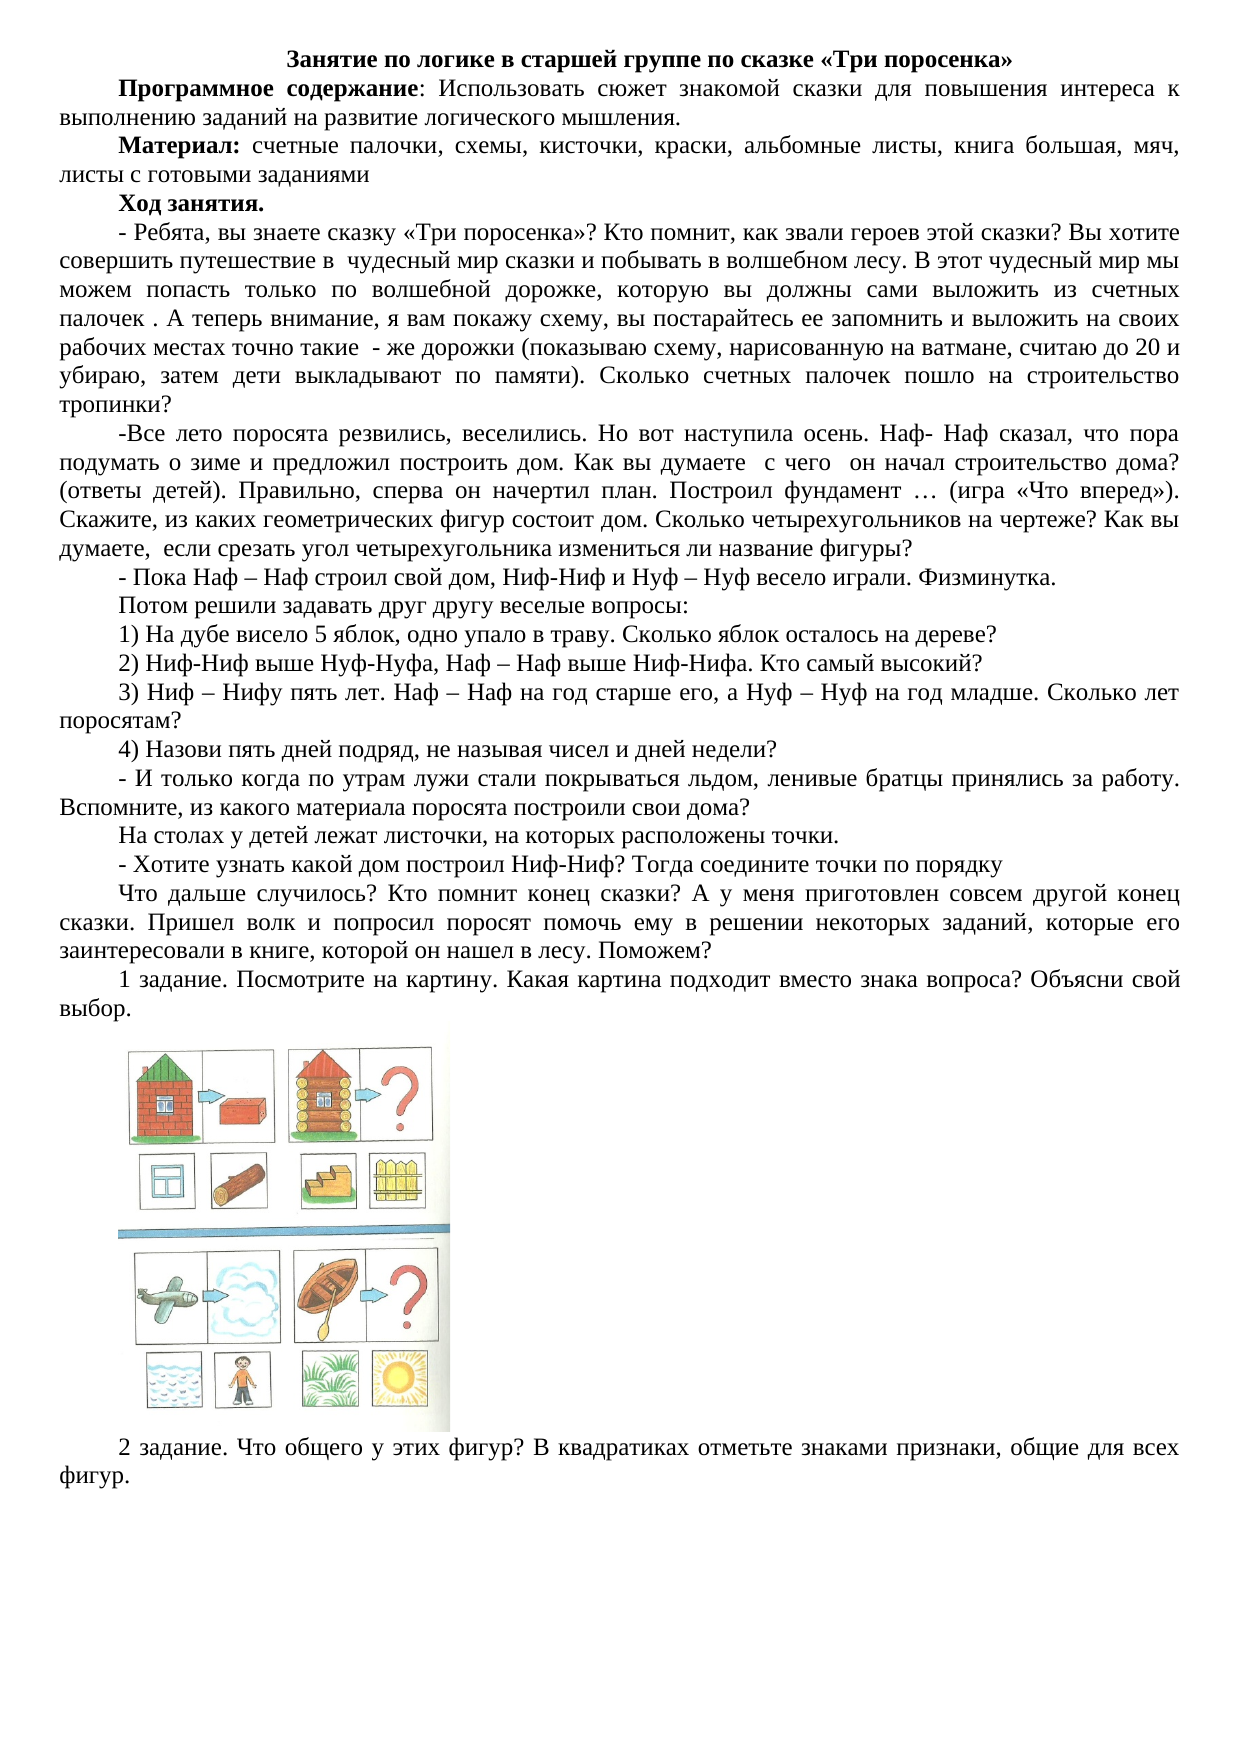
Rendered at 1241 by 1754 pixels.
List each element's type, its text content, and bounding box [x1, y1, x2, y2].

text Потом решили задавать друг другу веселые вопросы: [59, 591, 1181, 619]
text - Пока Наф – Наф строил свой дом, Ниф-Ниф и Нуф – Нуф весело играли. Физминутка. [59, 562, 1181, 591]
text - Хотите узнать какой дом построил Ниф-Ниф? Тогда соедините точки по порядку [59, 849, 1181, 878]
text 4) Назови пять дней подряд, не называя чисел и дней недели? [59, 734, 1181, 763]
text 2 задание. Что общего у этих фигур? В квадратиках отметьте знаками признаки, общие для всех фигур. [59, 1432, 1181, 1489]
text На столах у детей лежат листочки, на которых расположены точки. [59, 821, 1181, 849]
text - И только когда по утрам лужи стали покрываться льдом, ленивые братцы принялись за работу. Вспомните, из какого материала поросята построили свои дома? [59, 763, 1181, 821]
text Ход занятия. [59, 188, 1181, 217]
text -Все лето поросята резвились, веселились. Но вот наступила осень. Наф- Наф сказал, что пора подумать о зиме и предложил построить дом. Как вы думаете с чего он начал строительство дома? (ответы детей). Правильно, сперва он начертил план. Построил фундамент … (игра «Что вперед»). Скажите, из каких геометрических фигур состоит дом. Сколько четырехугольников на чертеже? Как вы думаете, если срезать угол четырехугольника измениться ли название фигуры? [59, 418, 1181, 562]
text - Ребята, вы знаете сказку «Три поросенка»? Кто помнит, как звали героев этой сказки? Вы хотите совершить путешествие в чудесный мир сказки и побывать в волшебном лесу. В этот чудесный мир мы можем попасть только по волшебной дорожке, которую вы должны сами выложить из счетных палочек . А теперь внимание, я вам покажу схему, вы постарайтесь ее запомнить и выложить на своих рабочих местах точно такие - же дорожки (показываю схему, нарисованную на ватмане, считаю до 20 и убираю, затем дети выкладывают по памяти). Сколько счетных палочек пошло на строительство тропинки? [59, 217, 1181, 418]
text 1) На дубе висело 5 яблок, одно упало в траву. Сколько яблок осталось на дереве? [59, 619, 1181, 648]
text 1 задание. Посмотрите на картину. Какая картина подходит вместо знака вопроса? Объясни свой выбор. [59, 964, 1181, 1022]
picture [118, 1021, 451, 1432]
text Программное содержание: Использовать сюжет знакомой сказки для повышения интереса к выполнению заданий на развитие логического мышления. [59, 73, 1181, 131]
text Что дальше случилось? Кто помнит конец сказки? А у меня приготовлен совсем другой конец сказки. Пришел волк и попросил поросят помочь ему в решении некоторых заданий, которые его заинтересовали в книге, которой он нашел в лесу. Поможем? [59, 878, 1181, 964]
text Материал: счетные палочки, схемы, кисточки, краски, альбомные листы, книга большая, мяч, листы с готовыми заданиями [59, 131, 1181, 188]
text Занятие по логике в старшей группе по сказке «Три поросенка» [59, 44, 1181, 73]
text 2) Ниф-Ниф выше Нуф-Нуфа, Наф – Наф выше Ниф-Нифа. Кто самый высокий? [59, 648, 1181, 677]
text 3) Ниф – Нифу пять лет. Наф – Наф на год старше его, а Нуф – Нуф на год младше. Сколько лет поросятам? [59, 677, 1181, 734]
